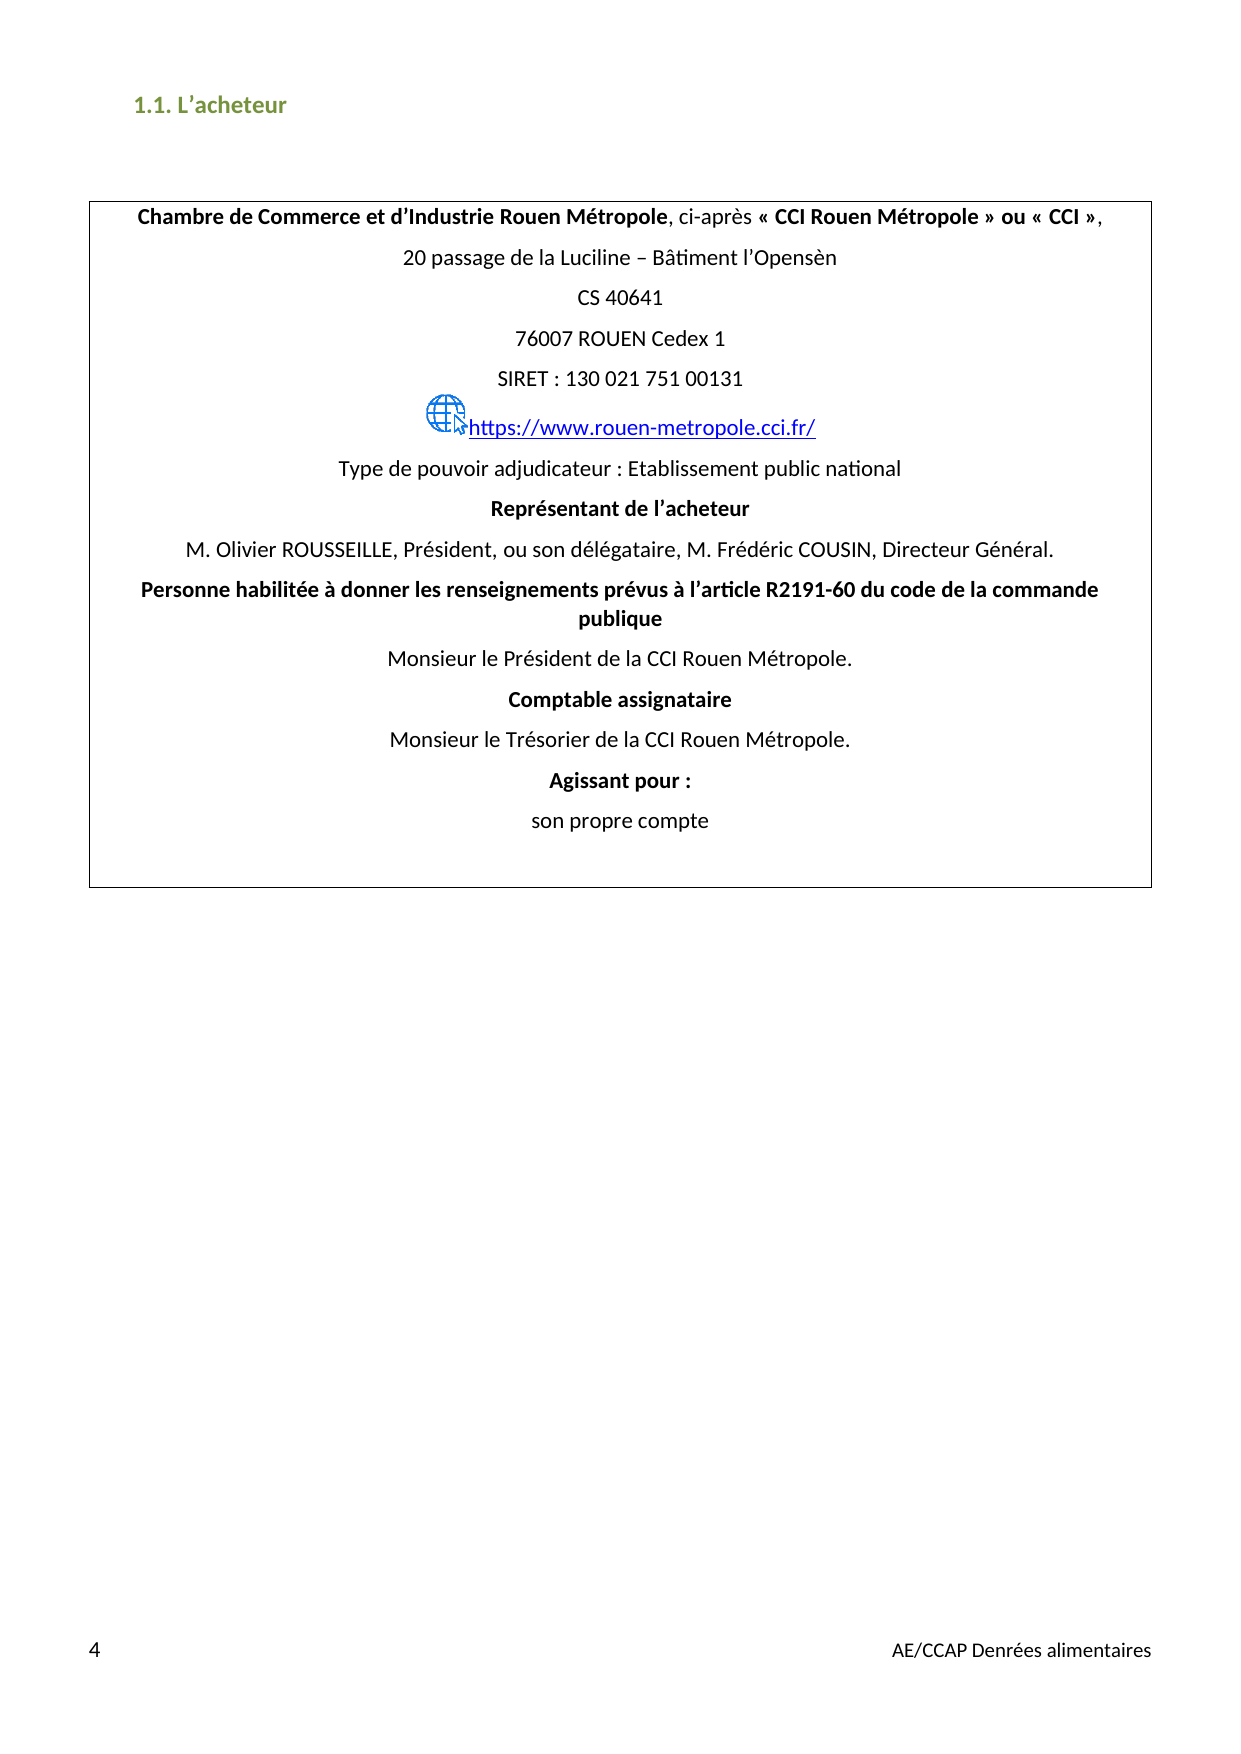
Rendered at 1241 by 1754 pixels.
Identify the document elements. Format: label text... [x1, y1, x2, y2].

table_cell Personne habilitée à donner les renseignements prévus à l’article R2191-60 du code de la commande publique Monsieur le Président de la CCI Rouen Métropole. [90, 576, 1151, 685]
table_header Chambre de Commerce et d’Industrie Rouen Métropole, ci-après « CCI Rouen Métropole » ou « CCI », 20 passage de la Luciline – Bâtiment l’Opensèn CS 40641 76007 ROUEN Cedex 1 SIRET : 130 021 751 00131 https://www.rouen-metropole.cci.fr/ Type de pouvoir adjudicateur : Etablissement public national [90, 202, 1151, 494]
picture [424, 392, 469, 436]
table_cell Représentant de l’acheteur M. Olivier ROUSSEILLE, Président, ou son délégataire, M. Frédéric COUSIN, Directeur Général. [90, 495, 1151, 576]
table_cell Comptable assignataire Monsieur le Trésorier de la CCI Rouen Métropole. [90, 685, 1151, 766]
table_cell Agissant pour : son propre compte [90, 766, 1151, 887]
subtitle L’acheteur [133, 89, 1152, 120]
